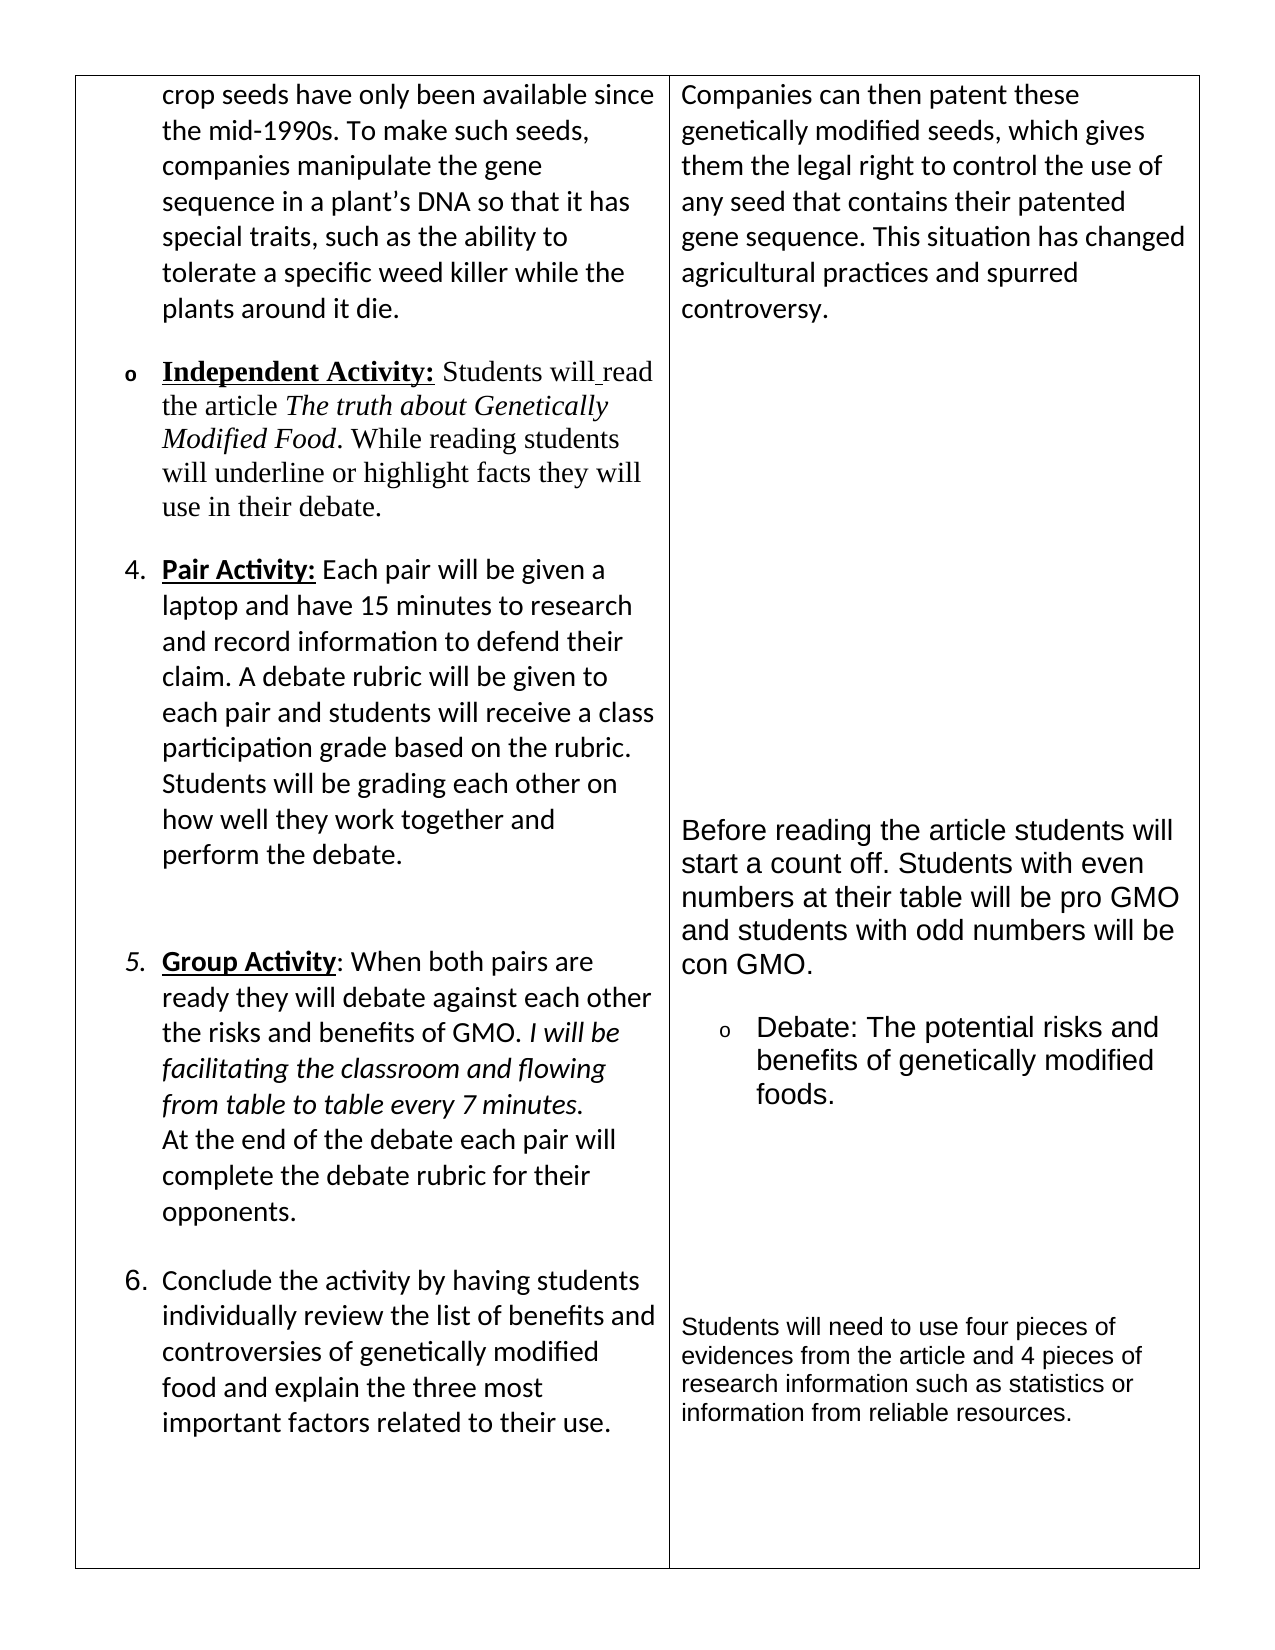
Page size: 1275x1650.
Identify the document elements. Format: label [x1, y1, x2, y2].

table_cell [670, 76, 1199, 1568]
table_cell [76, 76, 669, 1568]
